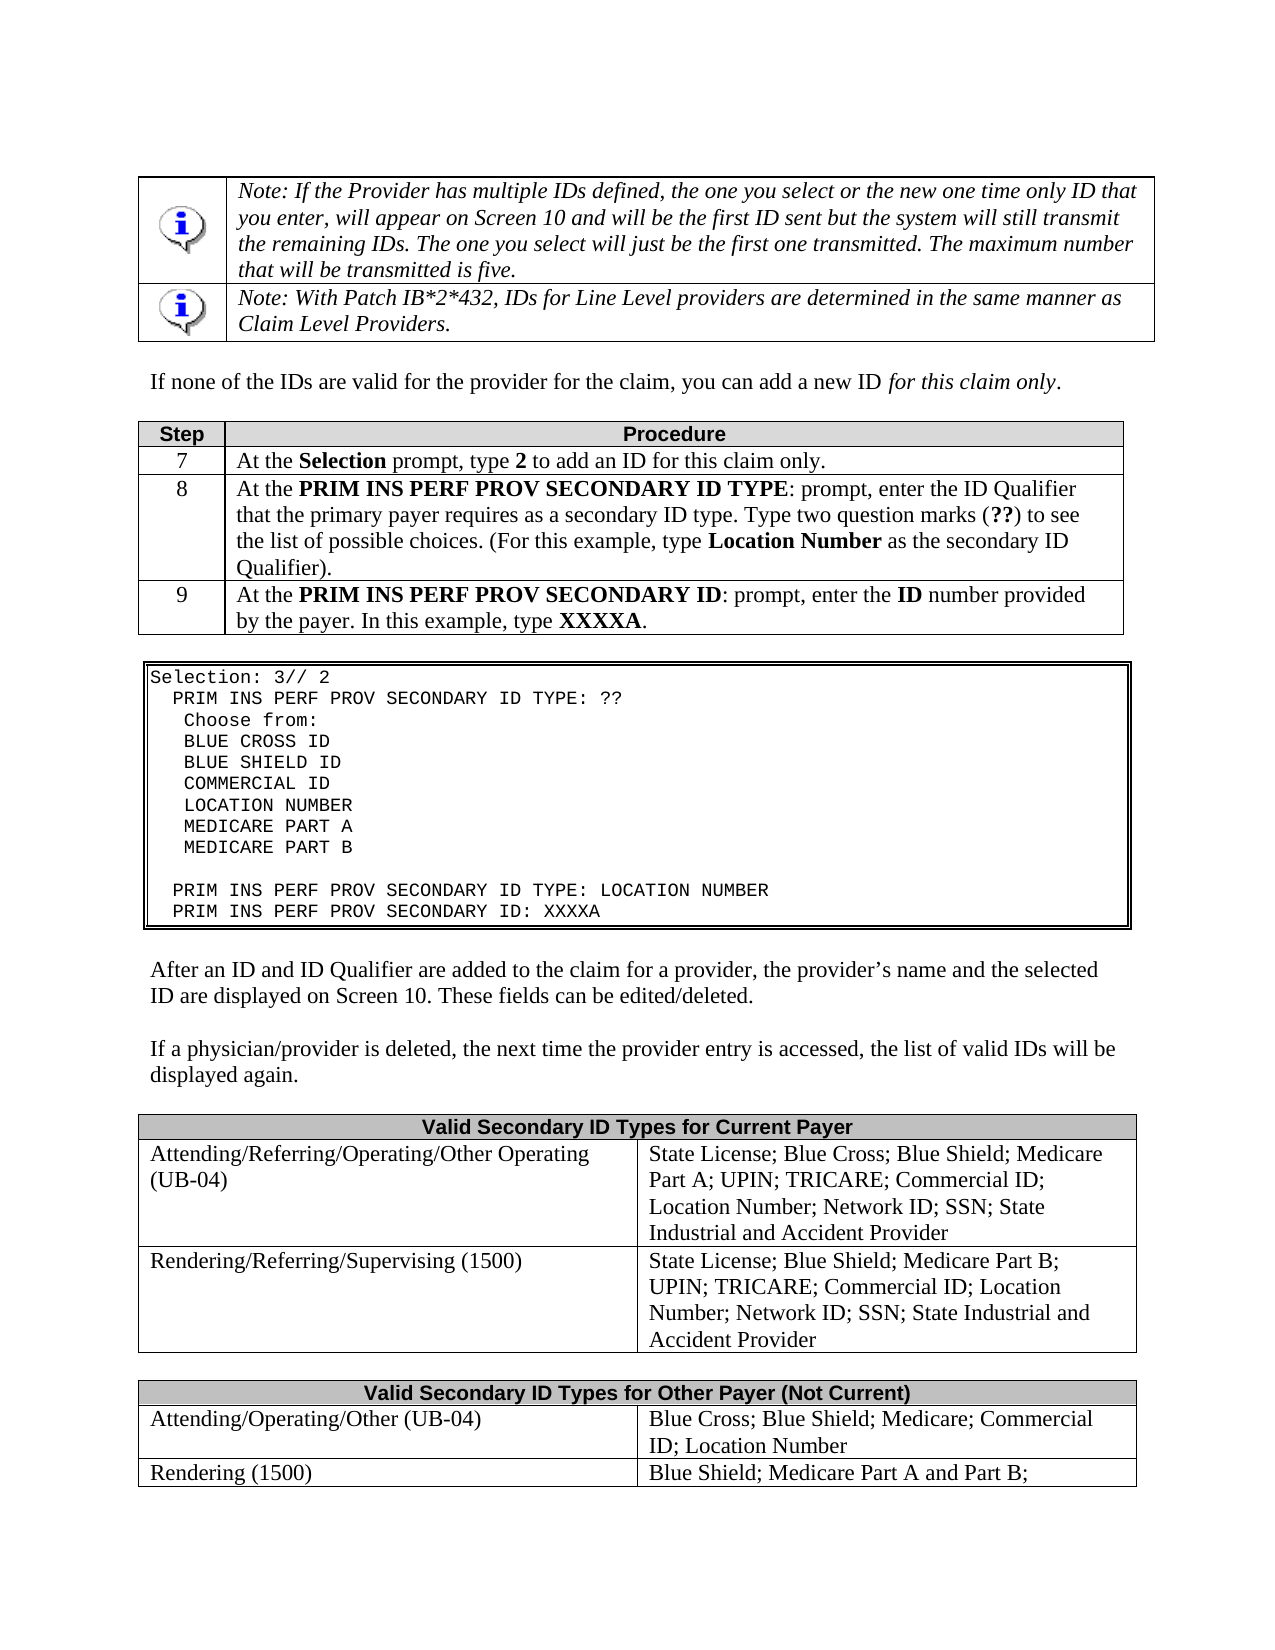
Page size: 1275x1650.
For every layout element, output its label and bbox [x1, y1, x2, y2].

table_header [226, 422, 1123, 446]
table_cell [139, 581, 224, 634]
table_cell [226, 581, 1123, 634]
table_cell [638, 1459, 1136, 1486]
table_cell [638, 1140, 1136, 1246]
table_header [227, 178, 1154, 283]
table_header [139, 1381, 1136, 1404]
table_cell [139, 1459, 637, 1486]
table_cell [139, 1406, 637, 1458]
picture [159, 206, 207, 254]
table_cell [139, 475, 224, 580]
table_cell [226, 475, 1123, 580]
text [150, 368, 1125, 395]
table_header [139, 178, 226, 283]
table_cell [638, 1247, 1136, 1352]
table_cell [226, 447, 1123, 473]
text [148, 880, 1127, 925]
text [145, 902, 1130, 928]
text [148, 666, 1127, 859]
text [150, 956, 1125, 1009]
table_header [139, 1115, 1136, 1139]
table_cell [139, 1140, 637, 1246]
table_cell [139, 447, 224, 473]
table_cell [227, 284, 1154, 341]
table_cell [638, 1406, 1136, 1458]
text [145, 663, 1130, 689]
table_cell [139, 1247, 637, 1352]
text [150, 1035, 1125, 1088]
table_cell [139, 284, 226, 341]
picture [159, 289, 207, 336]
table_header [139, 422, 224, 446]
